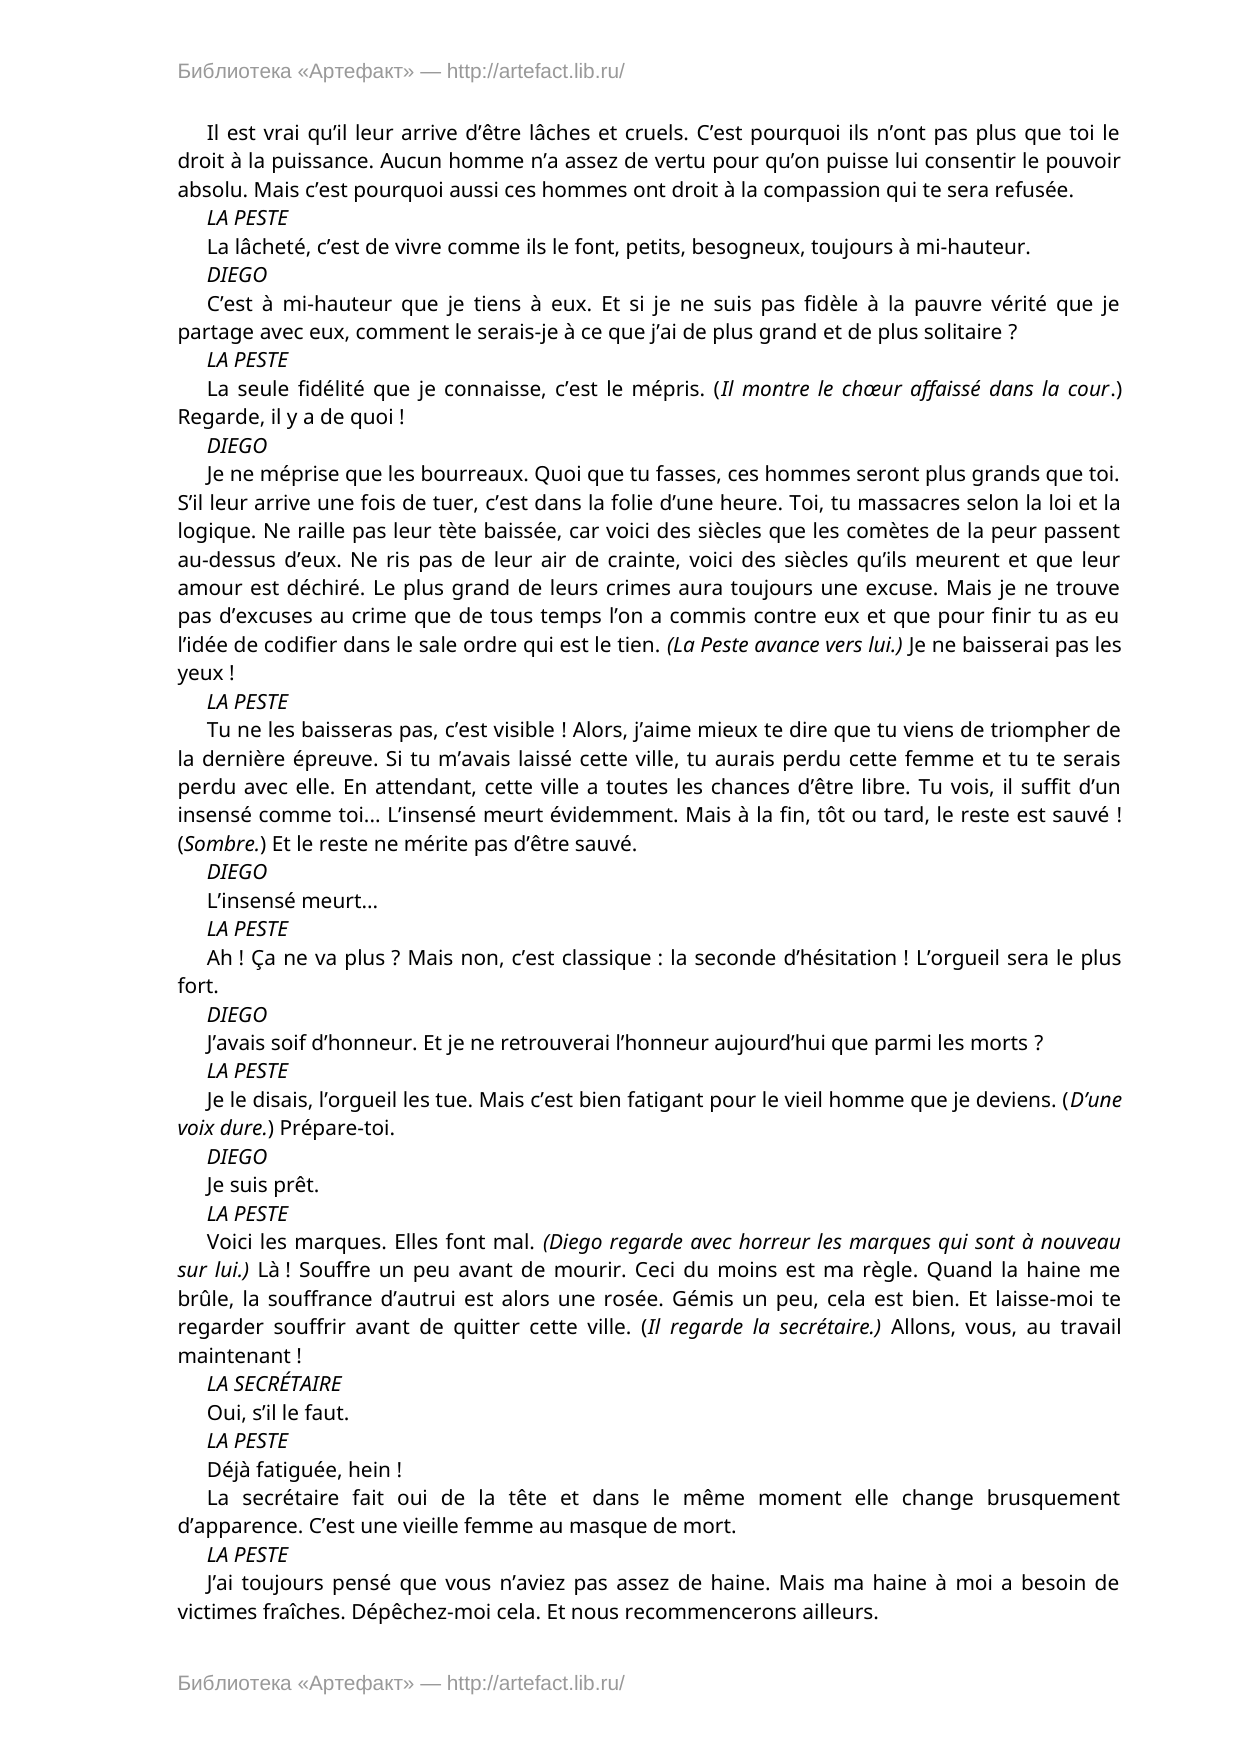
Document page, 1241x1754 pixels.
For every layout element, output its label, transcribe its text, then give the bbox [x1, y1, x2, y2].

text Je suis prêt. [177, 1170, 1122, 1199]
text LA PESTE [177, 1057, 1122, 1085]
text LA SECRÉTAIRE [177, 1369, 1122, 1398]
text DIEGO [177, 1000, 1122, 1028]
text Je ne méprise que les bourreaux. Quoi que tu fasses, ces hommes seront plus grands que toi. S’il leur arrive une fois de tuer, c’est dans la folie d’une heure. Toi, tu massacres selon la loi et la logique. Ne raille pas leur tète baissée, car voici des siècles que les comètes de la peur passent au-dessus d’eux. Ne ris pas de leur air de crainte, voici des siècles qu’ils meurent et que leur amour est déchiré. Le plus grand de leurs crimes aura toujours une excuse. Mais je ne trouve pas d’excuses au crime que de tous temps l’on a commis contre eux et que pour finir tu as eu l’idée de codifier dans le sale ordre qui est le tien. (La Peste avance vers lui.) Je ne baisserai pas les yeux ! [177, 459, 1122, 687]
text DIEGO [177, 260, 1122, 289]
text DIEGO [177, 431, 1122, 459]
text LA PESTE [177, 346, 1122, 374]
text LA PESTE [177, 203, 1122, 232]
text La lâcheté, c’est de vivre comme ils le font, petits, besogneux, toujours à mi-hauteur. [177, 232, 1122, 260]
text Ah ! Ça ne va plus ? Mais non, c’est classique : la seconde d’hésitation ! L’orgueil sera le plus fort. [177, 943, 1122, 1000]
text Déjà fatiguée, hein ! [177, 1455, 1122, 1483]
text La seule fidélité que je connaisse, c’est le mépris. (Il montre le chœur affaissé dans la cour.) Regarde, il y a de quoi ! [177, 374, 1122, 431]
text C’est à mi-hauteur que je tiens à eux. Et si je ne suis pas fidèle à la pauvre vérité que je partage avec eux, comment le serais-je à ce que j’ai de plus grand et de plus solitaire ? [177, 289, 1122, 346]
text DIEGO [177, 1142, 1122, 1170]
text La secrétaire fait oui de la tête et dans le même moment elle change brusquement d’apparence. C’est une vieille femme au masque de mort. [177, 1483, 1122, 1540]
text LA PESTE [177, 914, 1122, 943]
text DIEGO [177, 857, 1122, 886]
text LA PESTE [177, 1426, 1122, 1455]
text J’avais soif d’honneur. Et je ne retrouverai l’honneur aujourd’hui que parmi les morts ? [177, 1028, 1122, 1057]
text Tu ne les baisseras pas, c’est visible ! Alors, j’aime mieux te dire que tu viens de triompher de la dernière épreuve. Si tu m’avais laissé cette ville, tu aurais perdu cette femme et tu te serais perdu avec elle. En attendant, cette ville a toutes les chances d’être libre. Tu vois, il suffit d’un insensé comme toi... L’insensé meurt évidemment. Mais à la fin, tôt ou tard, le reste est sauvé ! (Sombre.) Et le reste ne mérite pas d’être sauvé. [177, 715, 1122, 857]
text LA PESTE [177, 1199, 1122, 1227]
text Oui, s’il le faut. [177, 1398, 1122, 1426]
text LA PESTE [177, 1540, 1122, 1568]
text J’ai toujours pensé que vous n’aviez pas assez de haine. Mais ma haine à moi a besoin de victimes fraîches. Dépêchez-moi cela. Et nous recommencerons ailleurs. [177, 1568, 1122, 1625]
text Je le disais, l’orgueil les tue. Mais c’est bien fatigant pour le vieil homme que je deviens. (D’une voix dure.) Prépare-toi. [177, 1085, 1122, 1142]
text LA PESTE [177, 687, 1122, 715]
text L’insensé meurt... [177, 886, 1122, 914]
text Il est vrai qu’il leur arrive d’être lâches et cruels. C’est pourquoi ils n’ont pas plus que toi le droit à la puissance. Aucun homme n’a assez de vertu pour qu’on puisse lui consentir le pouvoir absolu. Mais c’est pourquoi aussi ces hommes ont droit à la compassion qui te sera refusée. [177, 118, 1122, 203]
text Voici les marques. Elles font mal. (Diego regarde avec horreur les marques qui sont à nouveau sur lui.) Là ! Souffre un peu avant de mourir. Ceci du moins est ma règle. Quand la haine me brûle, la souffrance d’autrui est alors une rosée. Gémis un peu, cela est bien. Et laisse-moi te regarder souffrir avant de quitter cette ville. (Il regarde la secrétaire.) Allons, vous, au travail maintenant ! [177, 1227, 1122, 1369]
